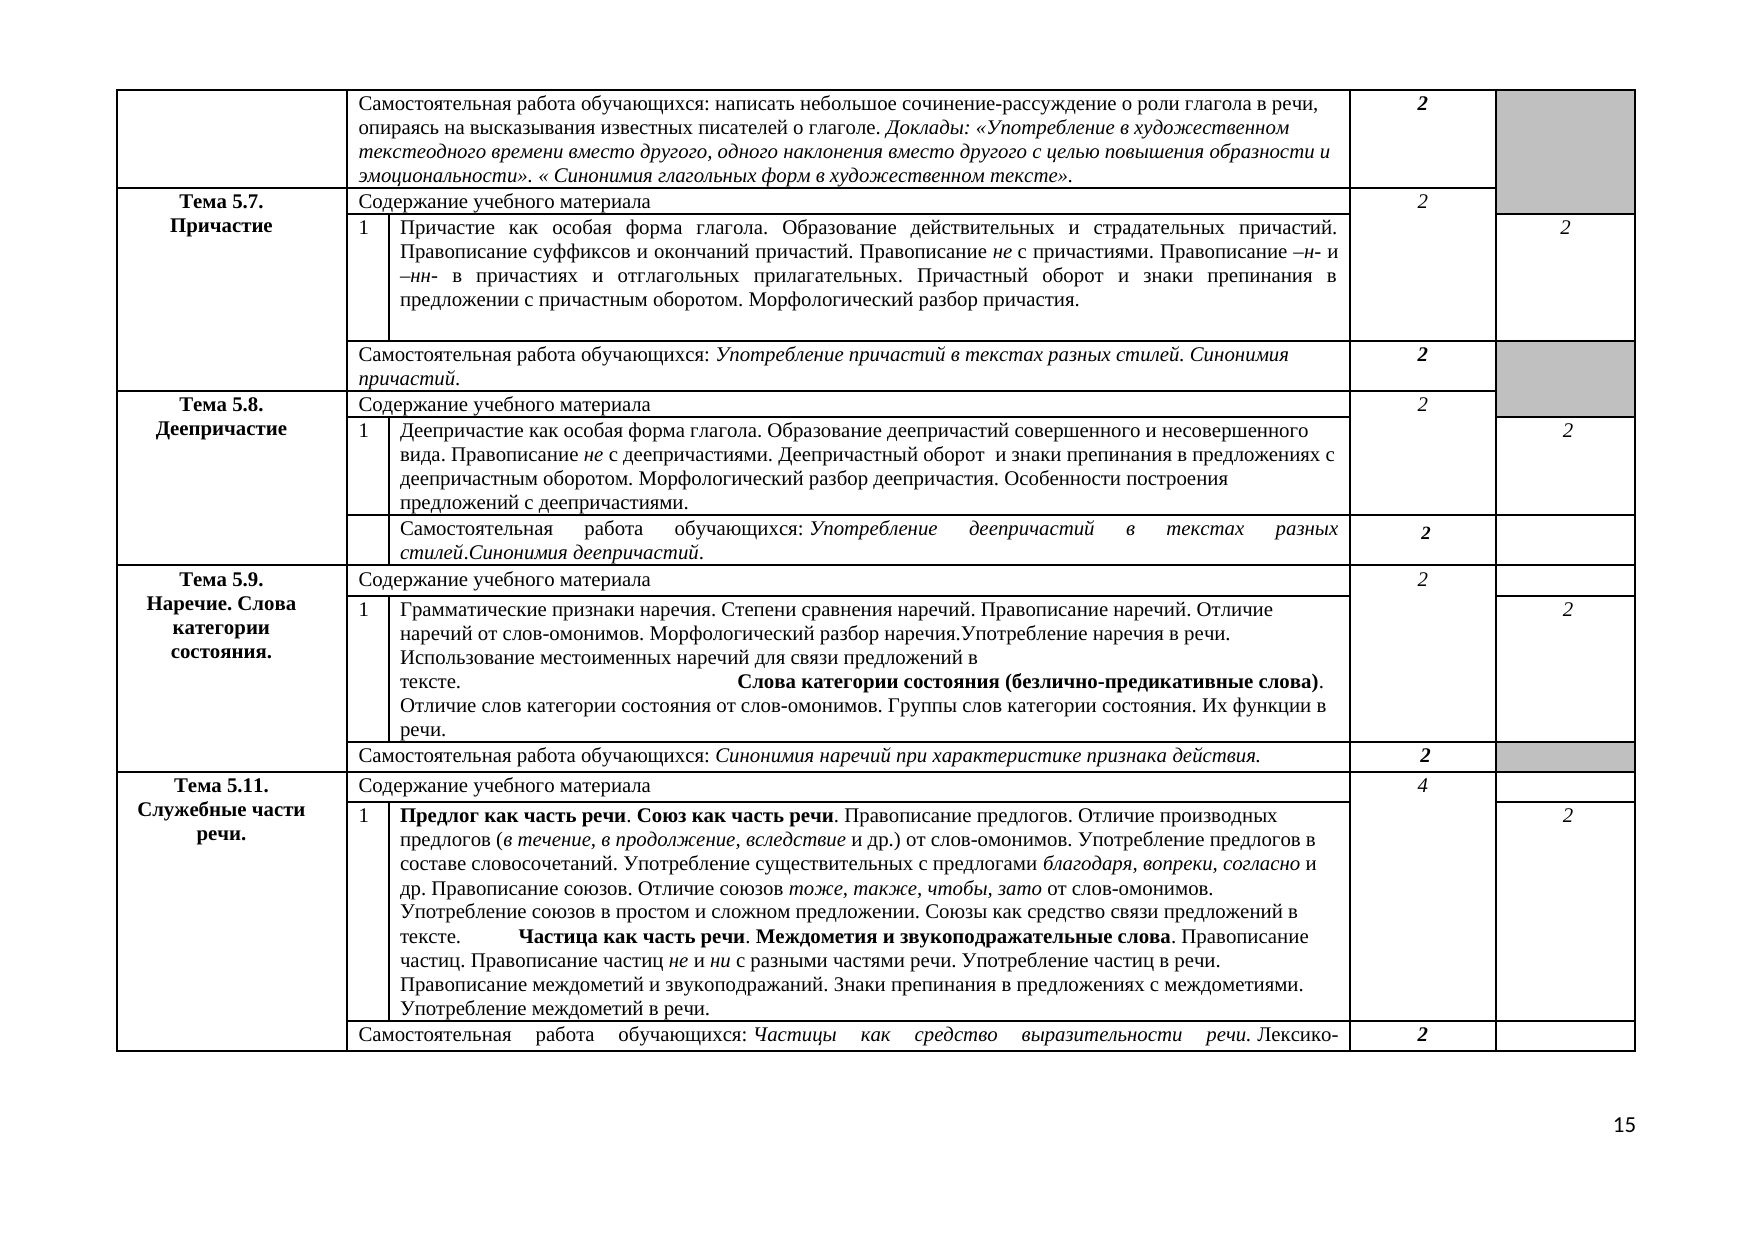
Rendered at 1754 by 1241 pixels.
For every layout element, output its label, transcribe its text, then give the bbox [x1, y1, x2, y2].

table_cell [348, 516, 388, 564]
table_cell 2 [1497, 803, 1634, 1020]
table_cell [348, 1022, 1349, 1050]
table_cell [1497, 773, 1634, 801]
table_cell Тема 5.11. Служебные части речи. [118, 773, 346, 1050]
table_cell 2 [1351, 516, 1495, 564]
table_cell Деепричастие как особая форма глагола. Образование деепричастий совершенного и несовершенного вида. Правописание не с деепричастиями. Деепричастный оборот и знаки препинания в предложениях с деепричастным оборотом. Морфологический разбор деепричастия. Особенности построения предложений с деепричастиями. [390, 418, 1349, 514]
table_cell Тема 5.8. Деепричастие [118, 392, 346, 564]
table_cell Предлог как часть речи. Союз как часть речи. Правописание предлогов. Отличие производных предлогов (в течение, в продолжение, вследствие и др.) от слов-омонимов. Употребление предлогов в составе словосочетаний. Употребление существительных с предлогами благодаря, вопреки, согласно и др. Правописание союзов. Отличие союзов тоже, также, чтобы, зато от слов-омонимов. Употребление союзов в простом и сложном предложении. Союзы как средство связи предложений в тексте. Частица как часть речи. Междометия и звукоподражательные слова. Правописание частиц. Правописание частиц не и ни с разными частями речи. Употребление частиц в речи. Правописание междометий и звукоподражаний. Знаки препинания в предложениях с междометиями. Употребление междометий в речи. [390, 803, 1349, 1020]
table_cell Содержание учебного материала [348, 773, 1349, 801]
table_cell 4 [1351, 773, 1495, 1020]
table_cell Содержание учебного материала [348, 566, 1349, 594]
table_cell Самостоятельная работа обучающихся: Синонимия наречий при характеристике признака действия. [348, 743, 1349, 771]
table_cell [1497, 516, 1634, 564]
table_cell 2 [1351, 566, 1495, 741]
table_cell 2 [1497, 597, 1634, 741]
table_cell 2 [1351, 91, 1495, 187]
table_cell Тема 5.7. Причастие [118, 189, 346, 390]
table_cell 1 [348, 597, 388, 741]
table_cell 1 [348, 803, 388, 1020]
table_cell Тема 5.9. Наречие. Слова категории состояния. [118, 566, 346, 771]
table_cell Самостоятельная работа обучающихся: написать небольшое сочинение-рассуждение о роли глагола в речи, опираясь на высказывания известных писателей о глаголе. Доклады: «Употребление в художественном текстеодного времени вместо другого, одного наклонения вместо другого с целью повышения образности и эмоциональности». « Синонимия глагольных форм в художественном тексте». [348, 91, 1349, 187]
table_cell 2 [1351, 1022, 1495, 1050]
table_cell [1497, 743, 1634, 771]
table_cell 1 [348, 215, 388, 339]
table_cell 2 [1351, 392, 1495, 514]
table_cell [1497, 1022, 1634, 1050]
table_cell Содержание учебного материала [348, 189, 1349, 213]
table_cell [1497, 342, 1634, 416]
table_cell 2 [1351, 743, 1495, 771]
table_cell [1497, 566, 1634, 594]
table_cell Содержание учебного материала [348, 392, 1349, 416]
table_cell 2 [1497, 418, 1634, 514]
table_cell Грамматические признаки наречия. Степени сравнения наречий. Правописание наречий. Отличие наречий от слов-омонимов. Морфологический разбор наречия.Употребление наречия в речи. Использование местоименных наречий для связи предложений в тексте. Слова категории состояния (безлично-предикативные слова). Отличие слов категории состояния от слов-омонимов. Группы слов категории состояния. Их функции в речи. [390, 597, 1349, 741]
table_cell 2 [1351, 342, 1495, 390]
table_cell 2 [1351, 189, 1495, 339]
table_cell Причастие как особая форма глагола. Образование действительных и страдательных причастий. Правописание суффиксов и окончаний причастий. Правописание не с причастиями. Правописание –н- и –нн- в причастиях и отглагольных прилагательных. Причастный оборот и знаки препинания в предложении с причастным оборотом. Морфологический разбор причастия. [390, 215, 1349, 339]
table_cell 2 [1497, 215, 1634, 339]
table_cell [1497, 91, 1634, 213]
table_cell Самостоятельная работа обучающихся: Употребление причастий в текстах разных стилей. Синонимия причастий. [348, 342, 1349, 390]
table_cell 1 [348, 418, 388, 514]
table_cell Самостоятельная работа обучающихся: Употребление деепричастий в текстах разных стилей.Синонимия деепричастий. [390, 516, 1349, 564]
